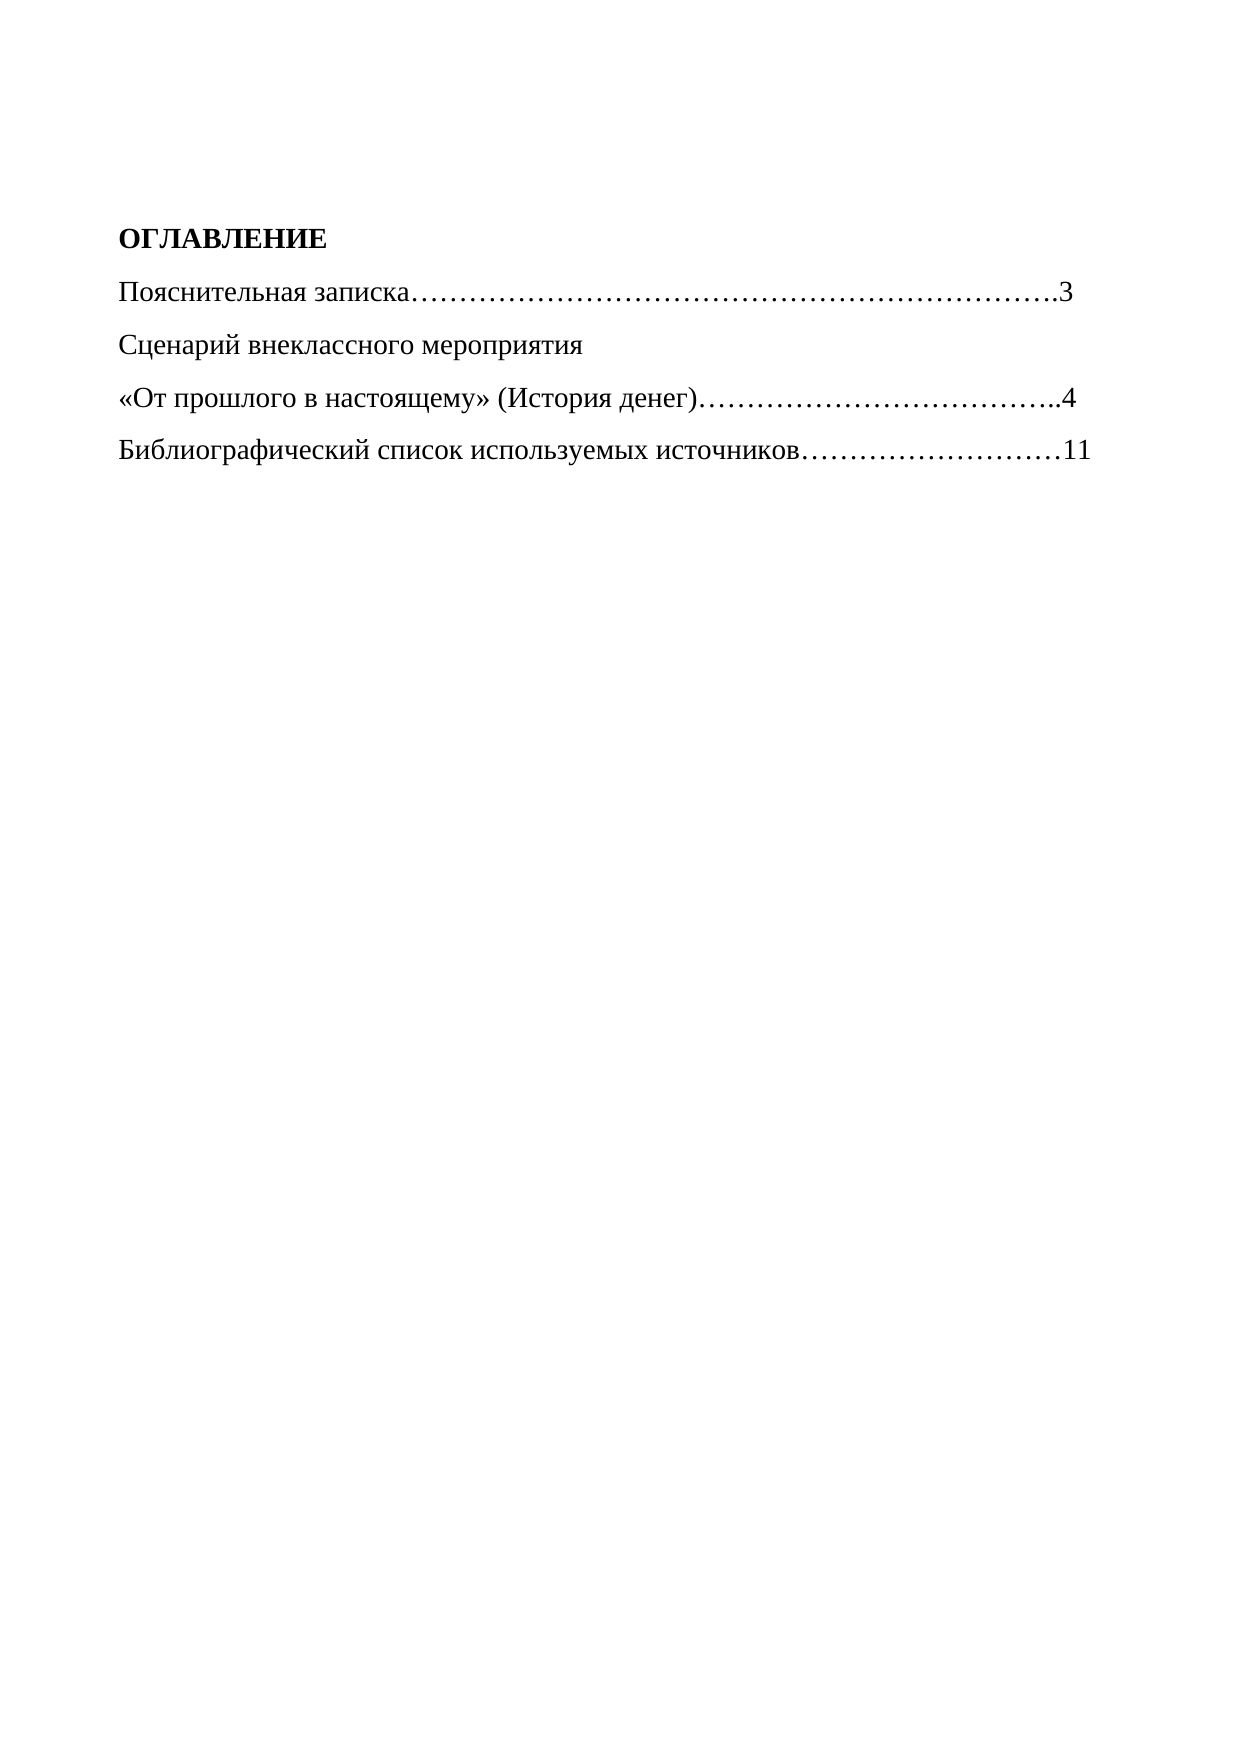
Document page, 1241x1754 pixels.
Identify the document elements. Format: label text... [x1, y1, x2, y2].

text Пояснительная записка………………………………………………………….3 [118, 274, 1122, 308]
text Библиографический список используемых источников………………………11 [118, 432, 1122, 466]
text Сценарий внеклассного мероприятия [118, 327, 1122, 360]
text «От прошлого в настоящему» (История денег)………………………………..4 [118, 380, 1122, 413]
text ОГЛАВЛЕНИЕ [118, 221, 1122, 255]
